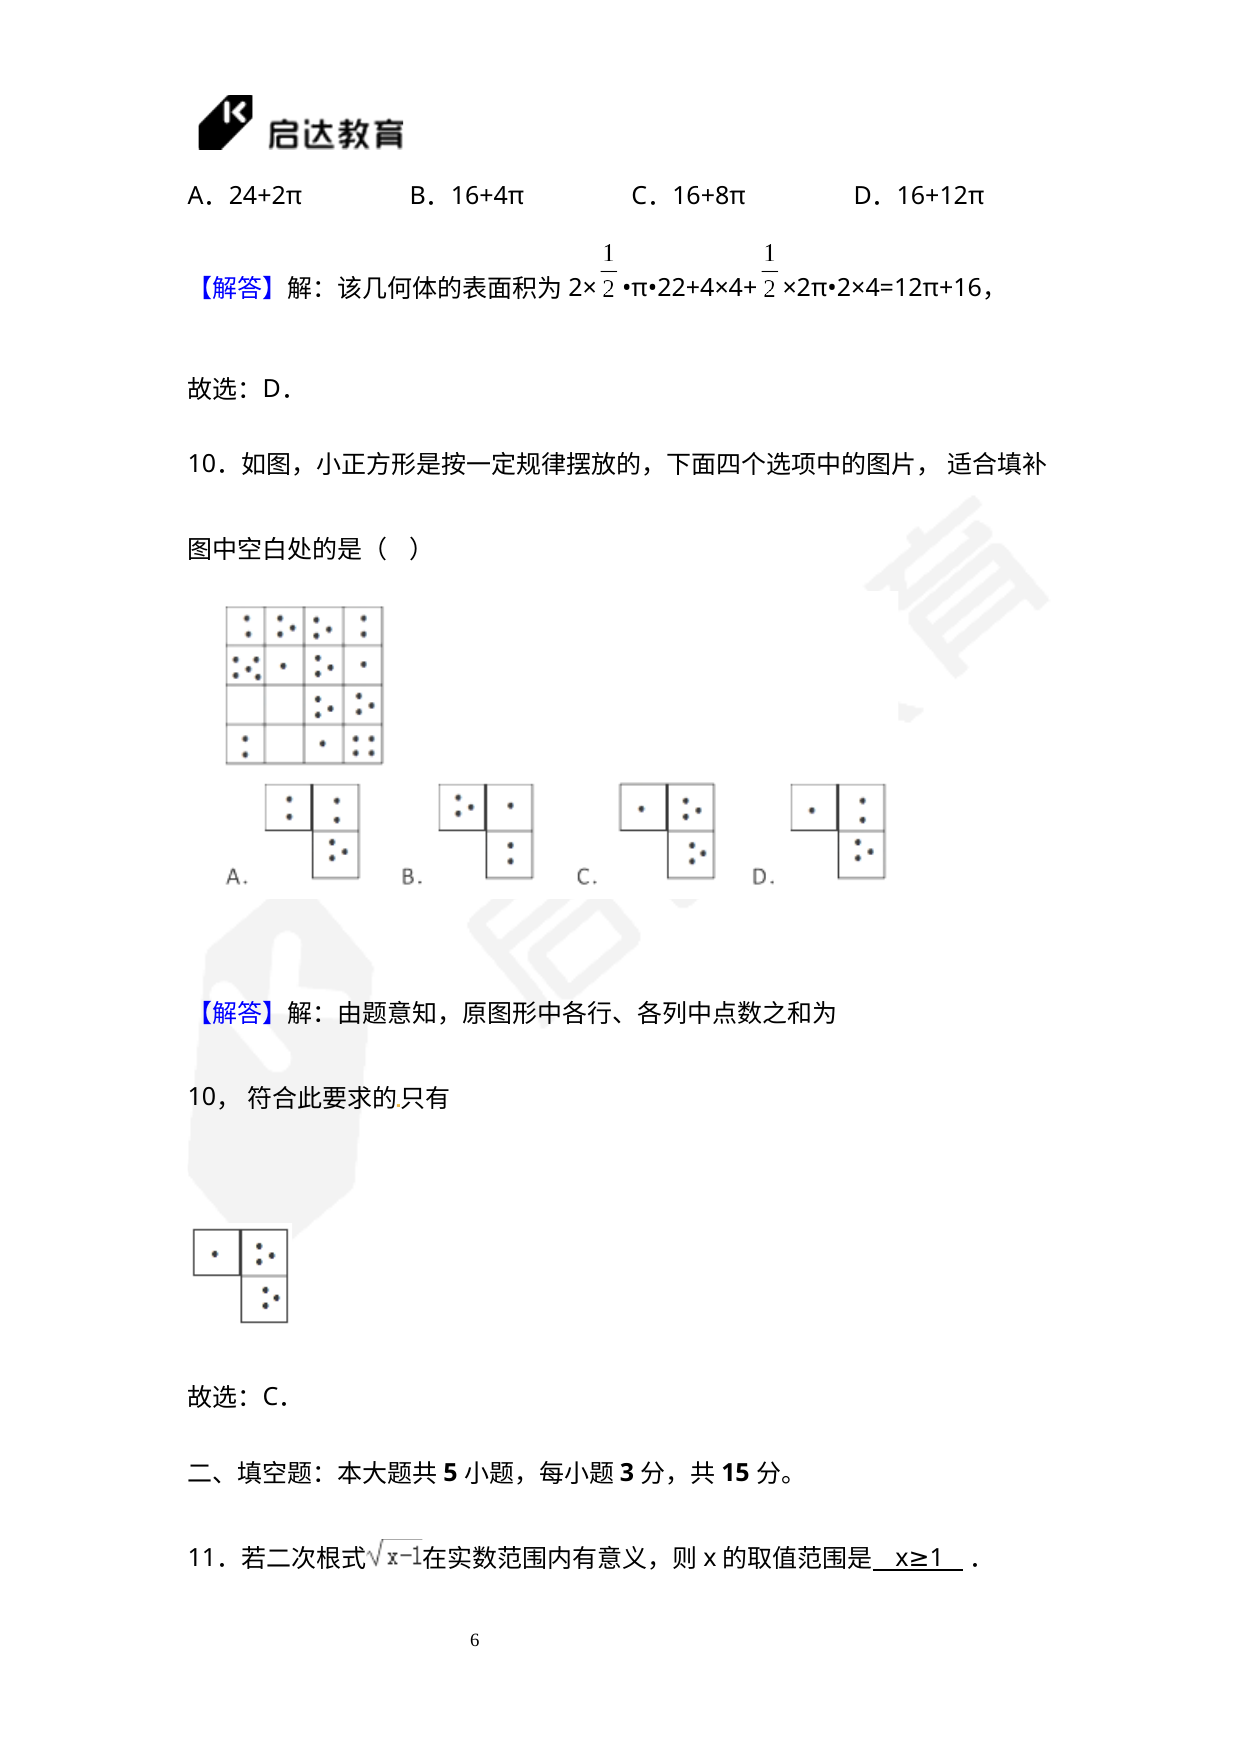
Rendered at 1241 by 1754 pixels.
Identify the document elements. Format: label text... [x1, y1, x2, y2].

picture [187, 1223, 293, 1328]
picture [187, 591, 899, 899]
text 故选：C． [187, 1363, 1055, 1428]
text 11．若二次根式在实数范围内有意义，则 x 的取值范围是 x≥1 ． [187, 1524, 1055, 1589]
picture [366, 1539, 423, 1568]
picture [198, 95, 404, 150]
text 【解答】解：由题意知，原图形中各行、各列中点数之和为 10， 符合此要求的只有 [187, 979, 877, 1213]
text 二、填空题：本大题共 5 小题，每小题 3 分，共 15 分。 [187, 1439, 1055, 1504]
text A．24+2π B．16+4π C．16+8π D．16+12π [187, 162, 1055, 227]
text 【解答】解：该几何体的表面积为 2×•π•22+4×4+×2π•2×4=12π+16， 故选：D． [187, 238, 1009, 420]
text 10．如图，小正方形是按一定规律摆放的，下面四个选项中的图片， 适合填补图中空白处的是（ ） [187, 431, 1048, 580]
